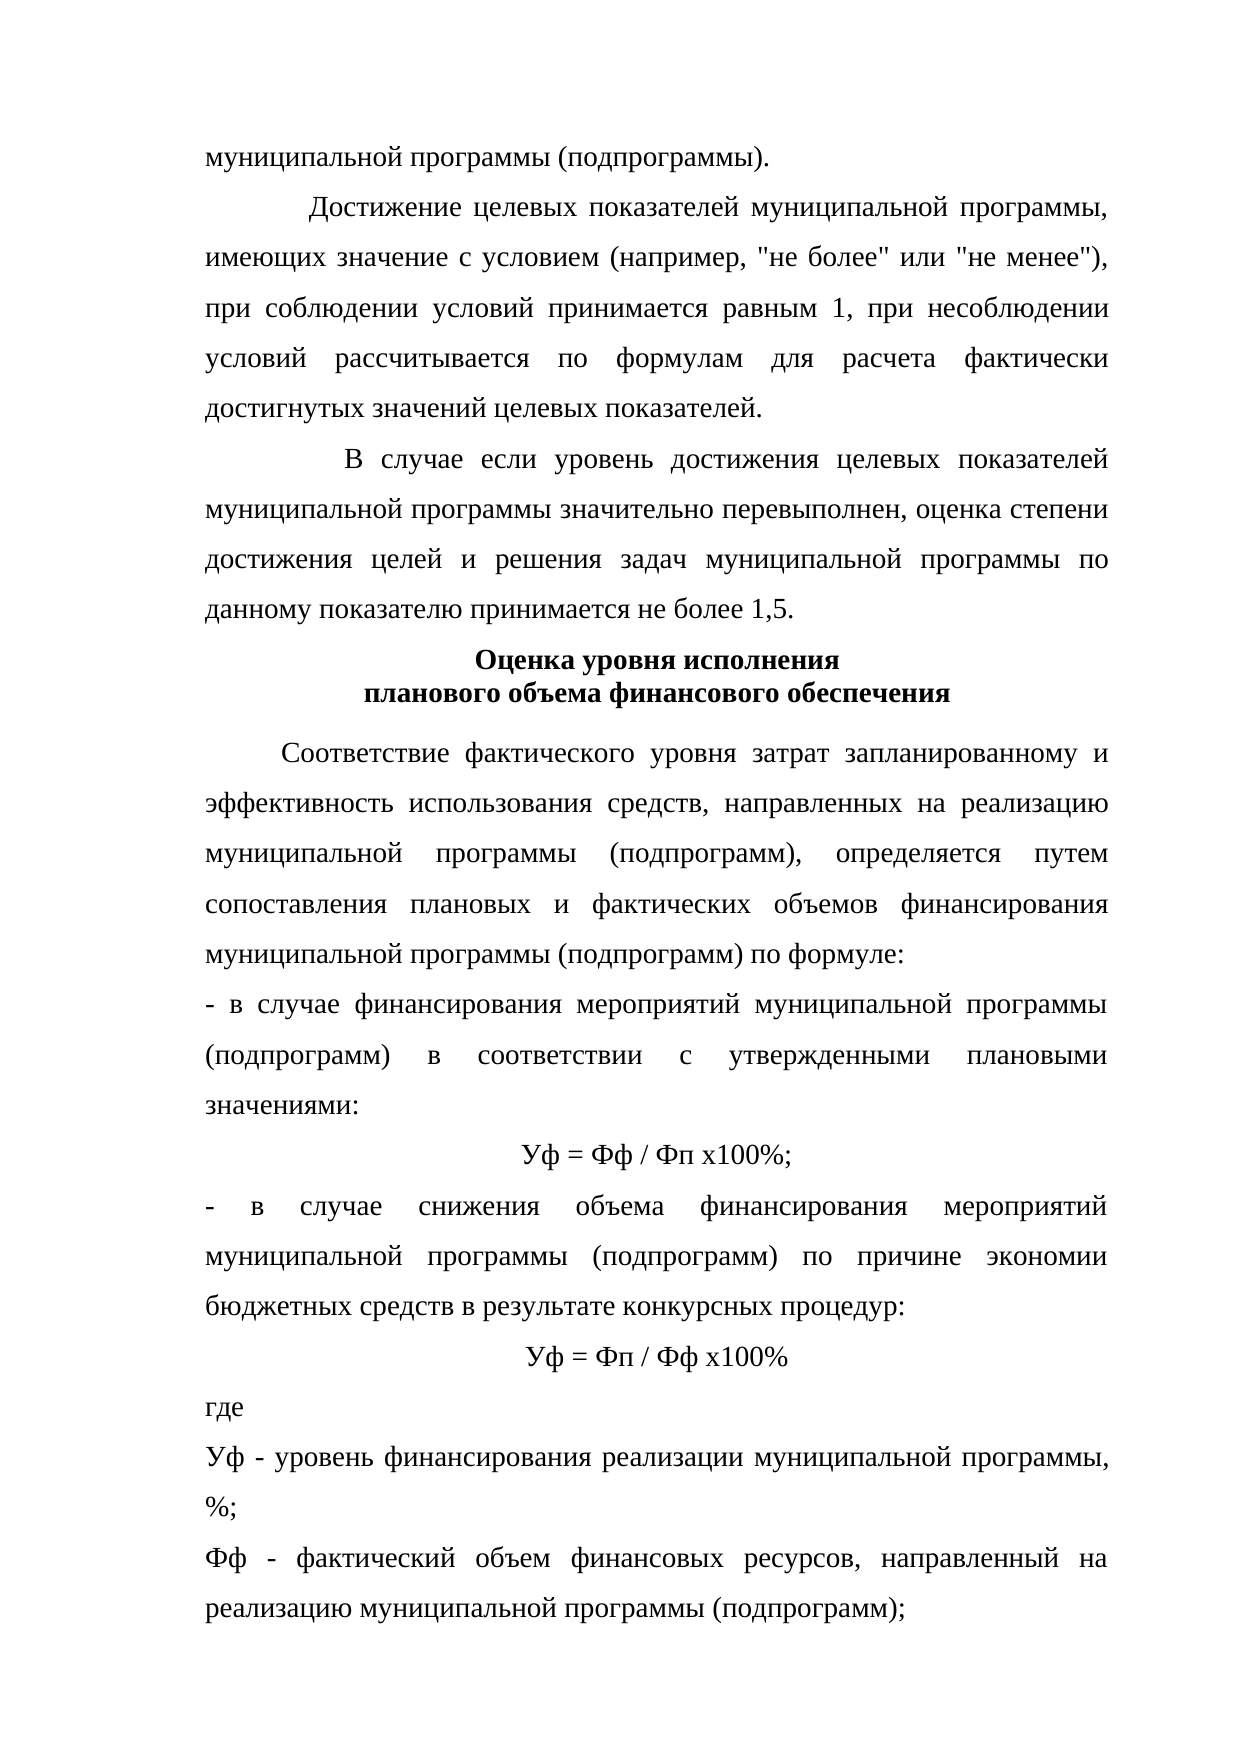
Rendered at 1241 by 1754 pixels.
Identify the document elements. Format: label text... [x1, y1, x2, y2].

text В случае если уровень достижения целевых показателей муниципальной программы значительно перевыполнен, оценка степени достижения целей и решения задач муниципальной программы по данному показателю принимается не более 1,5. [205, 441, 1109, 625]
text Соответствие фактического уровня затрат запланированному и эффективность использования средств, направленных на реализацию муниципальной программы (подпрограмм), определяется путем сопоставления плановых и фактических объемов финансирования муниципальной программы (подпрограмм) по формуле: [205, 735, 1109, 970]
list планового объема финансового обеспечения [205, 676, 1109, 709]
list где [205, 1389, 1110, 1422]
list Оценка уровня исполнения [205, 642, 1109, 676]
list Уф = Фп / Фф х100% [205, 1339, 1108, 1372]
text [205, 112, 1110, 172]
text Достижение целевых показателей муниципальной программы, имеющих значение с условием (например, "не более" или "не менее"), при соблюдении условий принимается равным 1, при несоблюдении условий рассчитывается по формулам для расчета фактически достигнутых значений целевых показателей. [205, 189, 1110, 424]
list Уф = Фф / Фп х100%; [205, 1137, 1108, 1171]
list Фф - фактический объем финансовых ресурсов, направленный на реализацию муниципальной программы (подпрограмм); [205, 1540, 1108, 1624]
list Уф - уровень финансирования реализации муниципальной программы, %; [205, 1439, 1110, 1523]
list - в случае снижения объема финансирования мероприятий муниципальной программы (подпрограмм) по причине экономии бюджетных средств в результате конкурсных процедур: [205, 1188, 1108, 1322]
list - в случае финансирования мероприятий муниципальной программы (подпрограмм) в соответствии с утвержденными плановыми значениями: [205, 986, 1108, 1121]
